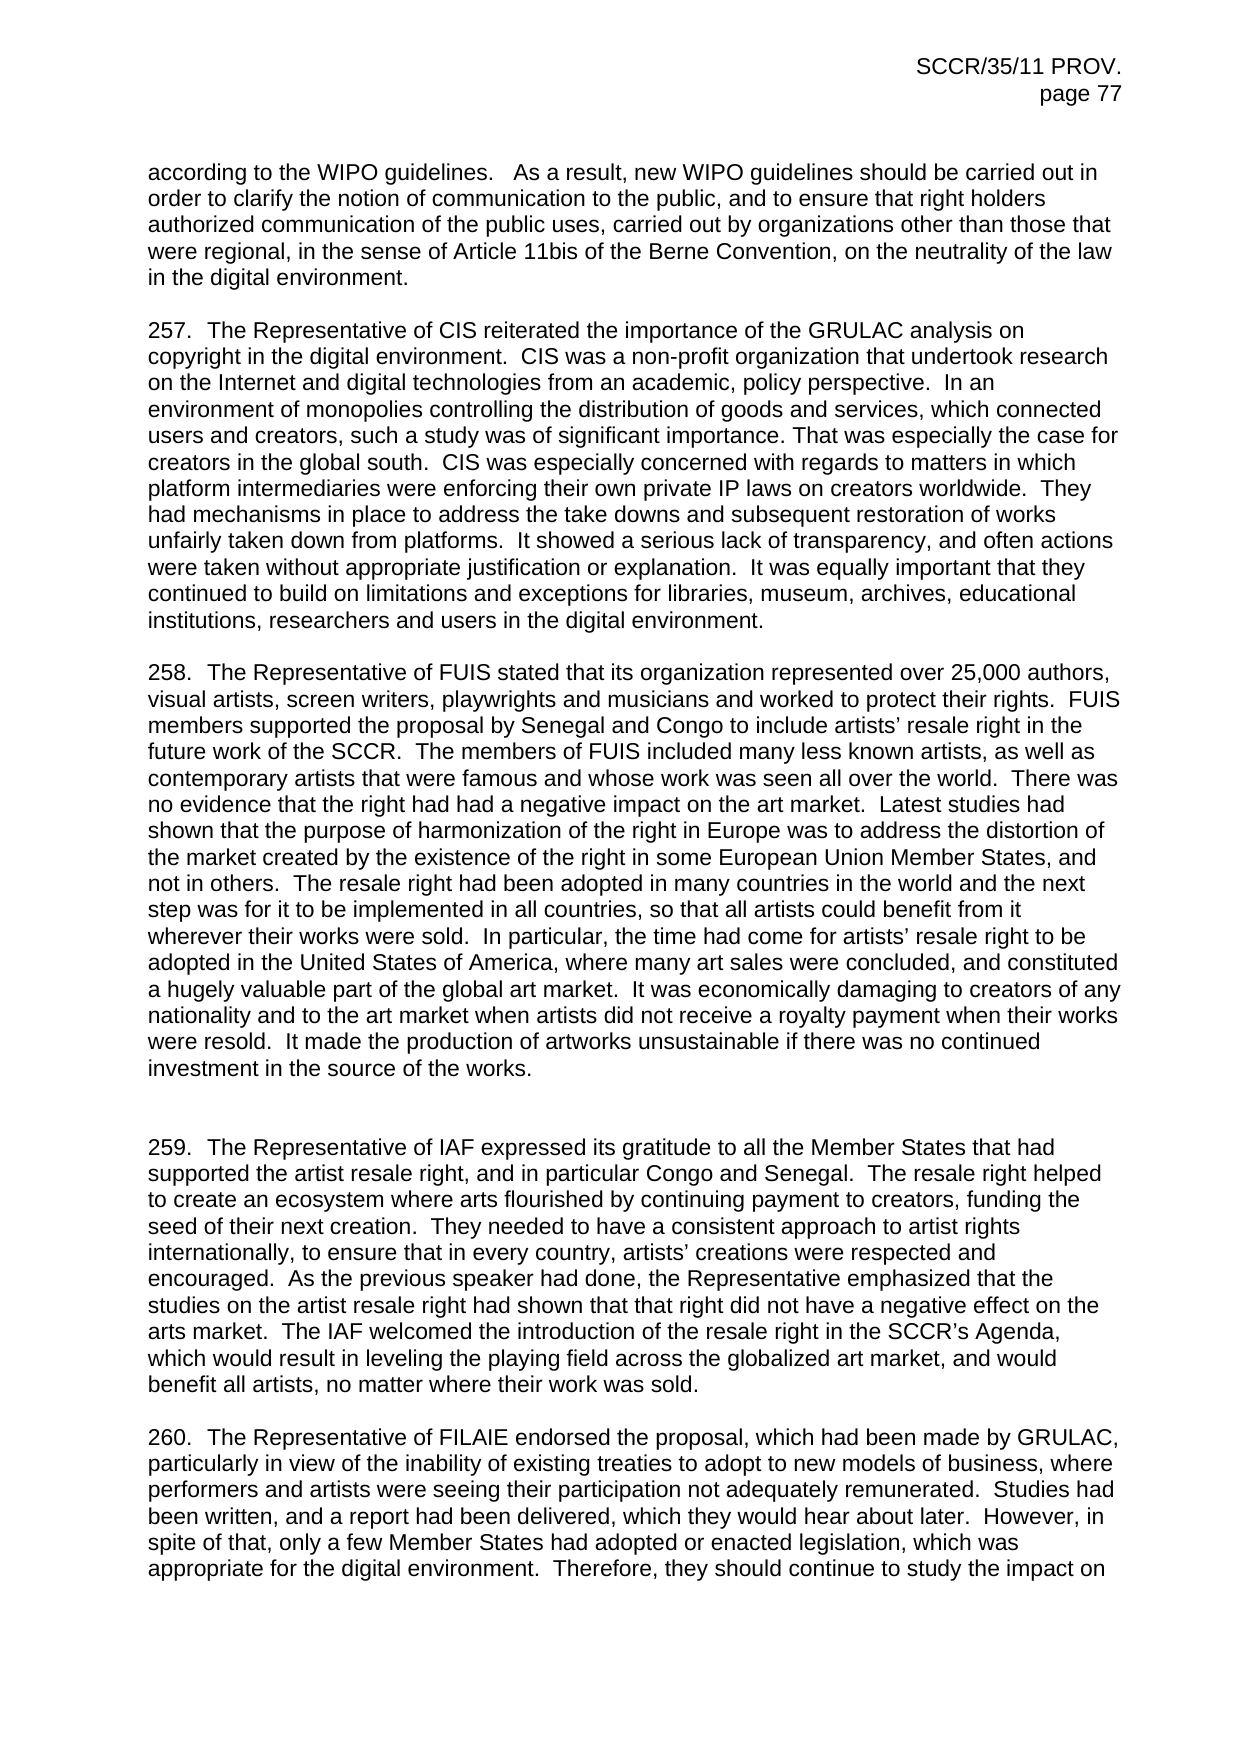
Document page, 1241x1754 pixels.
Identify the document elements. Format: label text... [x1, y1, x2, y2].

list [148, 1423, 1122, 1582]
list The Representative of FUIS stated that its organization represented over 25,000 authors, visual artists, screen writers, playwrights and musicians and worked to protect their rights. FUIS members supported the proposal by Senegal and Congo to include artists’ resale right in the future work of the SCCR. The members of FUIS included many less known artists, as well as contemporary artists that were famous and whose work was seen all over the world. There was no evidence that the right had had a negative impact on the art market. Latest studies had shown that the purpose of harmonization of the right in Europe was to address the distortion of the market created by the existence of the right in some European Union Member States, and not in others. The resale right had been adopted in many countries in the world and the next step was for it to be implemented in all countries, so that all artists could benefit from it wherever their works were sold. In particular, the time had come for artists’ resale right to be adopted in the United States of America, where many art sales were concluded, and constituted a hugely valuable part of the global art market. It was economically damaging to creators of any nationality and to the art market when artists did not receive a royalty payment when their works were resold. It made the production of artworks unsustainable if there was no continued investment in the source of the works. [148, 659, 1122, 1081]
list The Representative of IAF expressed its gratitude to all the Member States that had supported the artist resale right, and in particular Congo and Senegal. The resale right helped to create an ecosystem where arts flourished by continuing payment to creators, funding the seed of their next creation. They needed to have a consistent approach to artist rights internationally, to ensure that in every country, artists’ creations were respected and encouraged. As the previous speaker had done, the Representative emphasized that the studies on the artist resale right had shown that that right did not have a negative effect on the arts market. The IAF welcomed the introduction of the resale right in the SCCR’s Agenda, which would result in leveling the playing field across the globalized art market, and would benefit all artists, no matter where their work was sold. [148, 1134, 1122, 1397]
list The Representative of CIS reiterated the importance of the GRULAC analysis on copyright in the digital environment. CIS was a non-profit organization that undertook research on the Internet and digital technologies from an academic, policy perspective. In an environment of monopolies controlling the distribution of goods and services, which connected users and creators, such a study was of significant importance. That was especially the case for creators in the global south. CIS was especially concerned with regards to matters in which platform intermediaries were enforcing their own private IP laws on creators worldwide. They had mechanisms in place to address the take downs and subsequent restoration of works unfairly taken down from platforms. It showed a serious lack of transparency, and often actions were taken without appropriate justification or explanation. It was equally important that they continued to build on limitations and exceptions for libraries, museum, archives, educational institutions, researchers and users in the digital environment. [148, 317, 1122, 633]
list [148, 158, 1122, 290]
